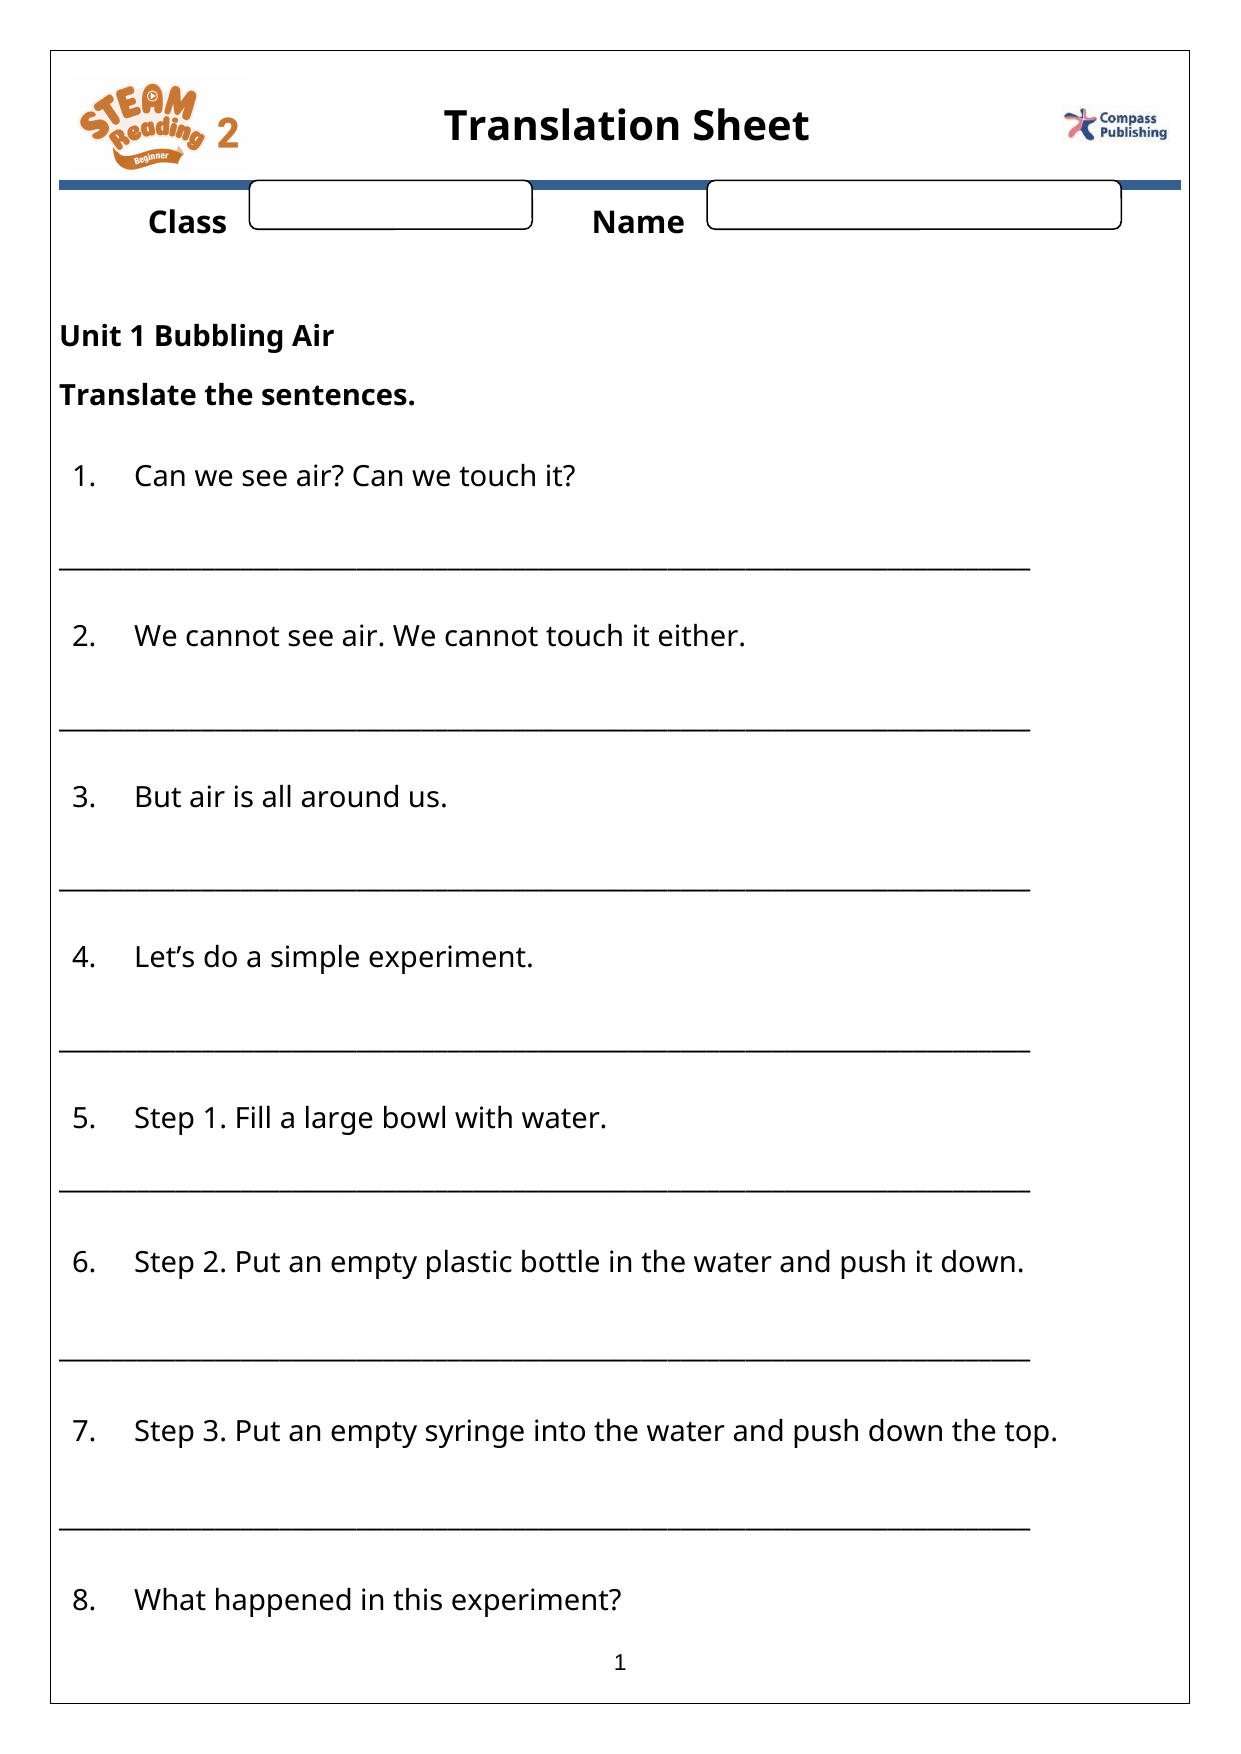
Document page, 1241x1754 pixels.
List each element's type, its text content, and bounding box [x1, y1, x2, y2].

list Step 3. Put an empty syringe into the water and push down the top. [96, 1410, 1181, 1450]
text Unit 1 Bubbling Air [59, 315, 1181, 355]
text ___________________________________________________________________________ [59, 1017, 1181, 1057]
list ___________________________________________________________________________ [59, 1495, 1181, 1534]
list Step 1. Fill a large bowl with water. [96, 1097, 1181, 1137]
list Let’s do a simple experiment. [96, 937, 1181, 976]
text ___________________________________________________________________________ [59, 856, 1181, 896]
text ___________________________________________________________________________ [59, 535, 1181, 575]
list Can we see air? Can we touch it? [96, 455, 1181, 494]
list ___________________________________________________________________________ [59, 1326, 1181, 1366]
list But air is all around us. [96, 776, 1181, 816]
picture [70, 75, 256, 173]
list What happened in this experiment? [96, 1579, 1181, 1619]
list We cannot see air. We cannot touch it either. [96, 616, 1181, 655]
list Step 2. Put an empty plastic bottle in the water and push it down. [96, 1241, 1181, 1281]
text ___________________________________________________________________________ [59, 696, 1181, 736]
text Translate the sentences. [59, 374, 1181, 414]
picture [1061, 105, 1171, 143]
text ___________________________________________________________________________ [59, 1157, 1181, 1197]
